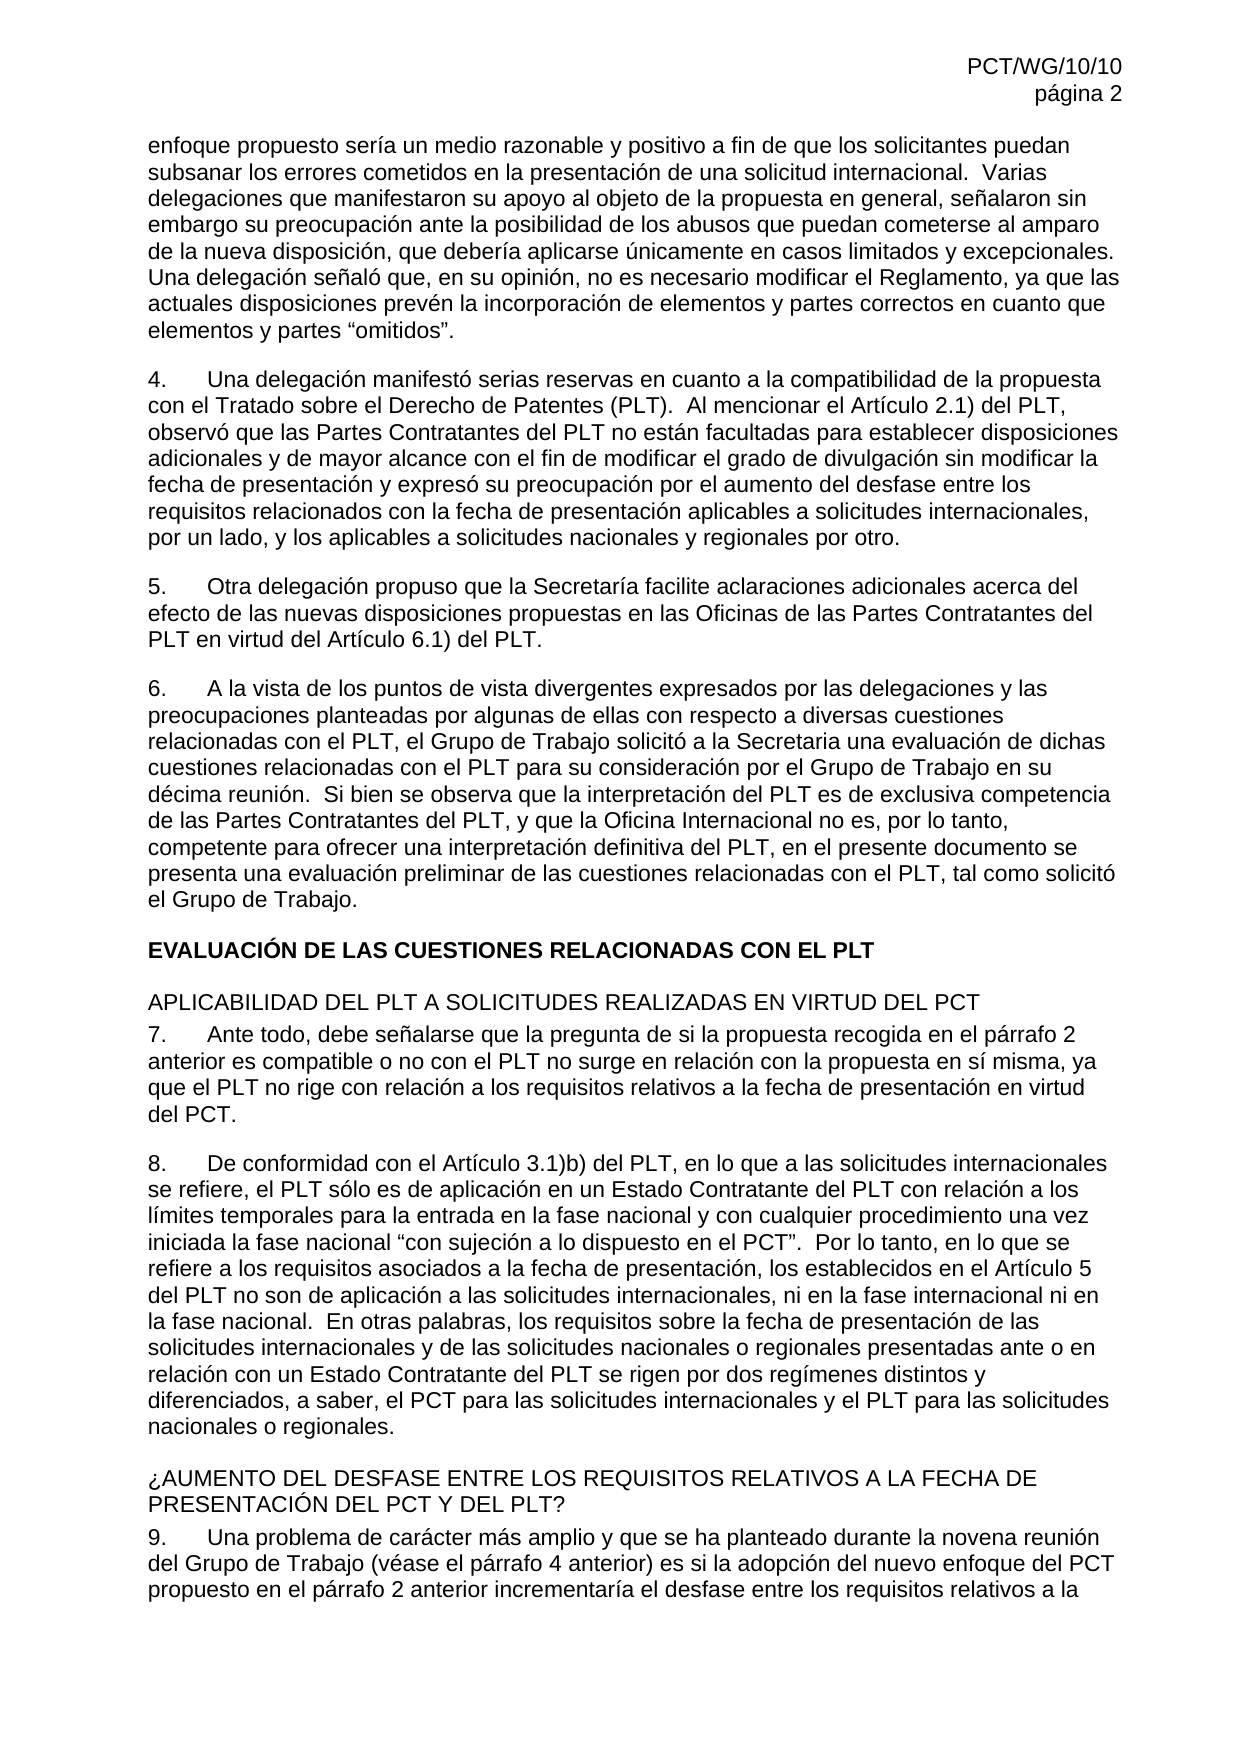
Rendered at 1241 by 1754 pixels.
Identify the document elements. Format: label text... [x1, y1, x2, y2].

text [148, 1524, 1122, 1603]
subtitle EVALUACIÓN DE LAS CUESTIONES RELACIONADAS CON EL plt [148, 937, 1122, 964]
text Una delegación manifestó serias reservas en cuanto a la compatibilidad de la propuesta con el Tratado sobre el Derecho de Patentes (PLT). Al mencionar el Artículo 2.1) del PLT, observó que las Partes Contratantes del PLT no están facultadas para establecer disposiciones adicionales y de mayor alcance con el fin de modificar el grado de divulgación sin modificar la fecha de presentación y expresó su preocupación por el aumento del desfase entre los requisitos relacionados con la fecha de presentación aplicables a solicitudes internacionales, por un lado, y los aplicables a solicitudes nacionales y regionales por otro. [148, 366, 1122, 550]
text Ante todo, debe señalarse que la pregunta de si la propuesta recogida en el párrafo 2 anterior es compatible o no con el PLT no surge en relación con la propuesta en sí misma, ya que el PLT no rige con relación a los requisitos relativos a la fecha de presentación en virtud del PCT. [148, 1021, 1122, 1127]
subtitle ¿AUMENTO DEL DESFASE ENTRE LOS REQUISITOS RELATIVOS A LA FECHA DE PRESENTACIÓN DEL pct Y DEL plt? [148, 1465, 1122, 1517]
text A la vista de los puntos de vista divergentes expresados por las delegaciones y las preocupaciones planteadas por algunas de ellas con respecto a diversas cuestiones relacionadas con el PLT, el Grupo de Trabajo solicitó a la Secretaria una evaluación de dichas cuestiones relacionadas con el PLT para su consideración por el Grupo de Trabajo en su décima reunión. Si bien se observa que la interpretación del PLT es de exclusiva competencia de las Partes Contratantes del PLT, y que la Oficina Internacional no es, por lo tanto, competente para ofrecer una interpretación definitiva del PLT, en el presente documento se presenta una evaluación preliminar de las cuestiones relacionadas con el PLT, tal como solicitó el Grupo de Trabajo. [148, 675, 1122, 912]
subtitle AplicabiliDAD DEL PLT A solicitudes realizadas en virtud del PCT [148, 989, 1122, 1015]
text De conformidad con el Artículo 3.1)b) del PLT, en lo que a las solicitudes internacionales se refiere, el PLT sólo es de aplicación en un Estado Contratante del PLT con relación a los límites temporales para la entrada en la fase nacional y con cualquier procedimiento una vez iniciada la fase nacional “con sujeción a lo dispuesto en el PCT”. Por lo tanto, en lo que se refiere a los requisitos asociados a la fecha de presentación, los establecidos en el Artículo 5 del PLT no son de aplicación a las solicitudes internacionales, ni en la fase internacional ni en la fase nacional. En otras palabras, los requisitos sobre la fecha de presentación de las solicitudes internacionales y de las solicitudes nacionales o regionales presentadas ante o en relación con un Estado Contratante del PLT se rigen por dos regímenes distintos y diferenciados, a saber, el PCT para las solicitudes internacionales y el PLT para las solicitudes nacionales o regionales. [148, 1150, 1122, 1440]
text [148, 132, 1122, 343]
text Otra delegación propuso que la Secretaría facilite aclaraciones adicionales acerca del efecto de las nuevas disposiciones propuestas en las Oficinas de las Partes Contratantes del PLT en virtud del Artículo 6.1) del PLT. [148, 573, 1122, 652]
